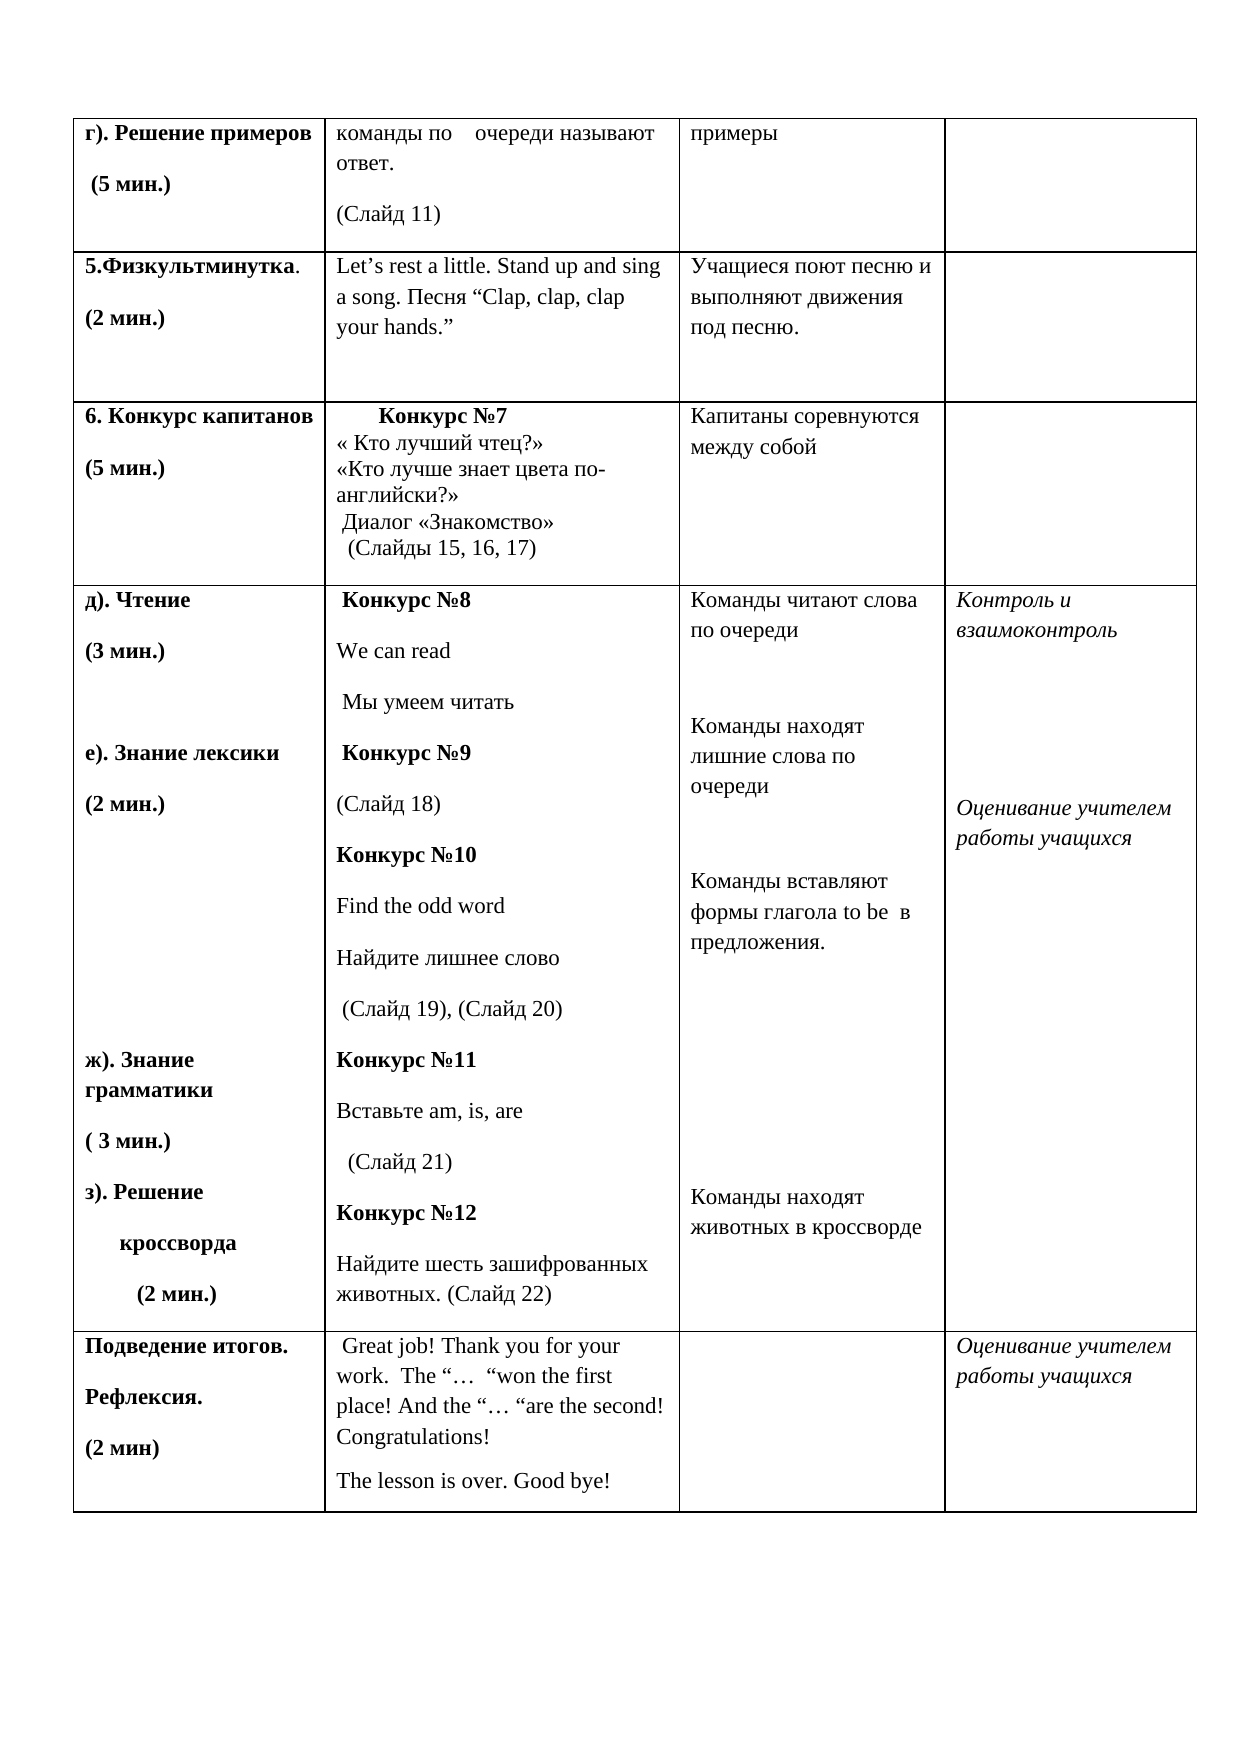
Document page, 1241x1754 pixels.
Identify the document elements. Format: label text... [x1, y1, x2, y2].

table_cell [946, 253, 1196, 401]
table_cell 5.Физкультминутка. (2 мин.) [74, 253, 324, 401]
table_cell Конкурс №8 We can read Мы умеем читать Конкурс №9 (Слайд 18) Конкурс №10 Find the odd word Найдите лишнее слово (Cлайд 19), (Слайд 20) Конкурс №11 Вставьте am, is, are (Слайд 21) Конкурс №12 Найдите шесть зашифрованных животных. (Слайд 22) [326, 586, 679, 1331]
table_cell Great job! Thank you for your work. The “… “won the first place! And the “… “are the second! Congratulations! The lesson is over. Good bye! [326, 1332, 679, 1511]
table_cell Подведение итогов. Рефлексия. (2 мин) [74, 1332, 324, 1511]
table_cell 6. Конкурс капитанов (5 мин.) [74, 403, 324, 585]
table_cell Оценивание учителем работы учащихся [946, 1332, 1196, 1511]
table_cell Капитаны соревнуются между собой [680, 403, 944, 585]
table_cell [680, 1332, 944, 1511]
table_cell Конкурс №7 « Кто лучший чтец?» «Кто лучше знает цвета по-английски?» Диалог «Знакомство» (Слайды 15, 16, 17) [326, 403, 679, 585]
table_cell [946, 403, 1196, 585]
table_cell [74, 119, 324, 251]
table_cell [946, 119, 1196, 251]
table_cell Команды читают слова по очереди Команды находят лишние слова по очереди Команды вставляют формы глагола to be в предложения. Команды находят животных в кроссворде [680, 586, 944, 1331]
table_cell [680, 119, 944, 251]
table_cell Учащиеся поют песню и выполняют движения под песню. [680, 253, 944, 401]
table_cell Контроль и взаимоконтроль Оценивание учителем работы учащихся [946, 586, 1196, 1331]
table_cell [326, 119, 679, 251]
table_cell Let’s rest a little. Stand up and sing a song. Песня “Clap, clap, clap your hands.” [326, 253, 679, 401]
table_cell д). Чтение (3 мин.) е). Знание лексики (2 мин.) ж). Знание грамматики ( 3 мин.) з). Решение кроссворда (2 мин.) [74, 586, 324, 1331]
